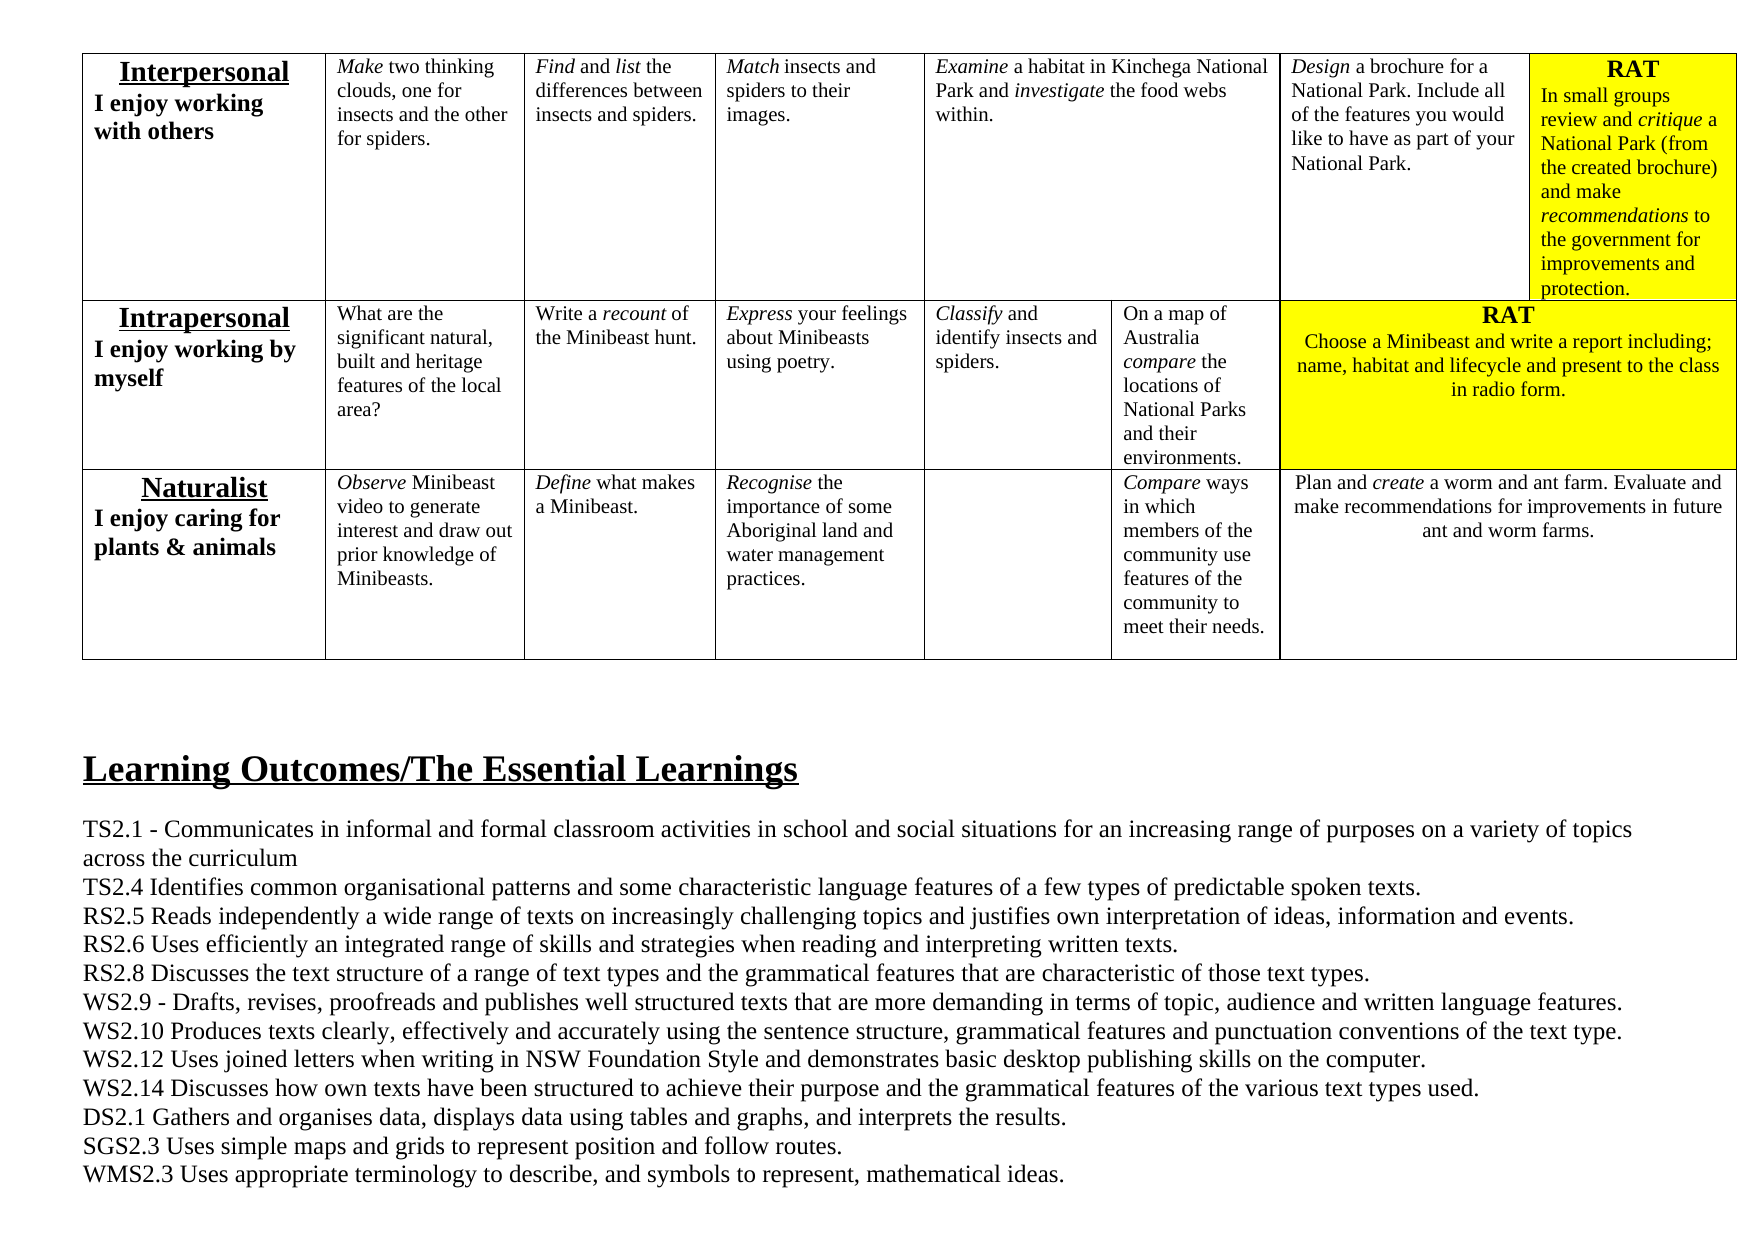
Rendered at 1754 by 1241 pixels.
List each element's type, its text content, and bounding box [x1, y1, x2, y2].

table_cell Interpersonal I enjoy working with others [83, 54, 325, 299]
table_cell Examine a habitat in Kinchega National Park and investigate the food webs within. [925, 54, 1279, 299]
text SGS2.3 Uses simple maps and grids to represent position and follow routes. [83, 1131, 1665, 1159]
table_cell Write a recount of the Minibeast hunt. [525, 301, 715, 469]
table_cell Naturalist I enjoy caring for plants & animals [83, 470, 325, 659]
table_cell [925, 639, 1111, 659]
text WS2.14 Discusses how own texts have been structured to achieve their purpose and the grammatical features of the various text types used. [83, 1073, 1665, 1102]
text TS2.1 - Communicates in informal and formal classroom activities in school and social situations for an increasing range of purposes on a variety of topics across the curriculum [83, 814, 1665, 872]
table_cell Plan and create a worm and ant farm. Evaluate and make recommendations for improvements in future ant and worm farms. [1281, 470, 1736, 659]
table_cell Observe Minibeast video to generate interest and draw out prior knowledge of Minibeasts. [326, 470, 524, 659]
table_cell Find and list the differences between insects and spiders. [525, 54, 715, 299]
subtitle RS2.6 Uses efficiently an integrated range of skills and strategies when reading and interpreting written texts. [83, 929, 1665, 958]
subtitle RS2.5 Reads independently a wide range of texts on increasingly challenging topics and justifies own interpretation of ideas, information and events. [83, 901, 1665, 929]
table_cell Express your feelings about Minibeasts using poetry. [716, 301, 924, 469]
table_cell On a map of Australia compare the locations of National Parks and their environments. [1112, 301, 1279, 469]
table_cell Design a brochure for a National Park. Include all of the features you would like to have as part of your National Park. [1281, 54, 1529, 299]
text WMS2.3 Uses appropriate terminology to describe, and symbols to represent, mathematical ideas. [83, 1159, 1665, 1188]
text RS2.8 Discusses the text structure of a range of text types and the grammatical features that are characteristic of those text types. [83, 958, 1665, 987]
text TS2.4 Identifies common organisational patterns and some characteristic language features of a few types of predictable spoken texts. [83, 872, 1665, 901]
text Learning Outcomes/The Essential Learnings [83, 746, 1665, 789]
table_cell Match insects and spiders to their images. [716, 54, 924, 299]
table_cell Recognise the importance of some Aboriginal land and water management practices. [716, 470, 924, 659]
table_cell RAT Choose a Minibeast and write a report including; name, habitat and lifecycle and present to the class in radio form. [1281, 301, 1736, 469]
table_cell RAT In small groups review and critique a National Park (from the created brochure) and make recommendations to the government for improvements and protection. [1530, 54, 1736, 299]
table_cell Intrapersonal I enjoy working by myself [83, 301, 325, 469]
table_cell [925, 470, 1111, 638]
table_cell What are the significant natural, built and heritage features of the local area? [326, 301, 524, 469]
text WS2.12 Uses joined letters when writing in NSW Foundation Style and demonstrates basic desktop publishing skills on the computer. [83, 1044, 1665, 1073]
text WS2.9 - Drafts, revises, proofreads and publishes well structured texts that are more demanding in terms of topic, audience and written language features. [83, 987, 1665, 1016]
table_cell Make two thinking clouds, one for insects and the other for spiders. [326, 54, 524, 299]
text DS2.1 Gathers and organises data, displays data using tables and graphs, and interprets the results. [83, 1102, 1665, 1131]
table_cell Compare ways in which members of the community use features of the community to meet their needs. [1112, 470, 1279, 638]
table_cell [1112, 639, 1279, 659]
table_cell Classify and identify insects and spiders. [925, 301, 1111, 469]
table_cell Define what makes a Minibeast. [525, 470, 715, 659]
text WS2.10 Produces texts clearly, effectively and accurately using the sentence structure, grammatical features and punctuation conventions of the text type. [83, 1016, 1665, 1044]
